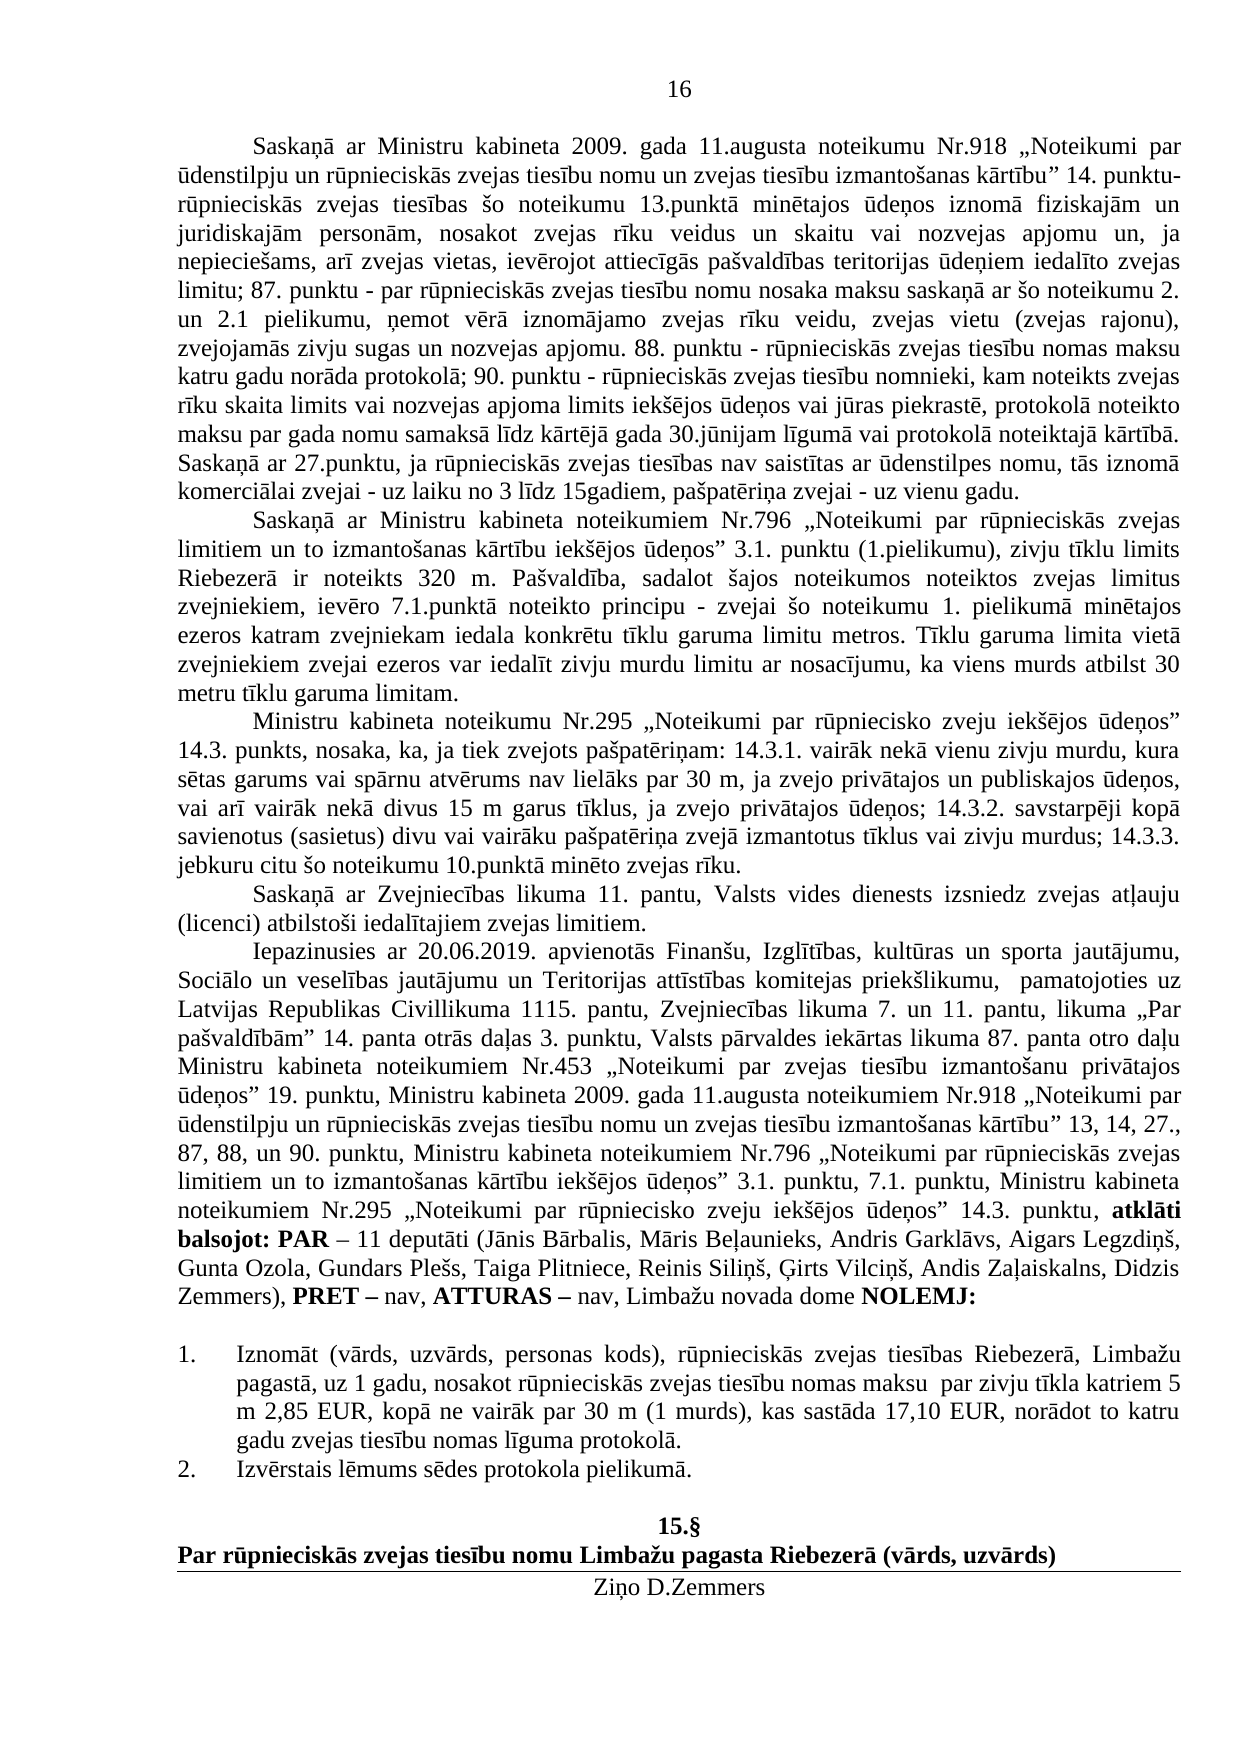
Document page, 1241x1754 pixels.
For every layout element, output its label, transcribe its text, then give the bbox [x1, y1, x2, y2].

list Izvērstais lēmums sēdes protokola pielikumā. [177, 1454, 1181, 1483]
text Saskaņā ar Ministru kabineta 2009. gada 11.augusta noteikumu Nr.918 „Noteikumi par ūdenstilpju un rūpnieciskās zvejas tiesību nomu un zvejas tiesību izmantošanas kārtību” 14. punktu- rūpnieciskās zvejas tiesības šo noteikumu 13.punktā minētajos ūdeņos iznomā fiziskajām un juridiskajām personām, nosakot zvejas rīku veidus un skaitu vai nozvejas apjomu un, ja nepieciešams, arī zvejas vietas, ievērojot attiecīgās pašvaldības teritorijas ūdeņiem iedalīto zvejas limitu; 87. punktu - par rūpnieciskās zvejas tiesību nomu nosaka maksu saskaņā ar šo noteikumu 2. un 2.1 pielikumu, ņemot vērā iznomājamo zvejas rīku veidu, zvejas vietu (zvejas rajonu), zvejojamās zivju sugas un nozvejas apjomu. 88. punktu - rūpnieciskās zvejas tiesību nomas maksu katru gadu norāda protokolā; 90. punktu - rūpnieciskās zvejas tiesību nomnieki, kam noteikts zvejas rīku skaita limits vai nozvejas apjoma limits iekšējos ūdeņos vai jūras piekrastē, protokolā noteikto maksu par gada nomu samaksā līdz kārtējā gada 30.jūnijam līgumā vai protokolā noteiktajā kārtībā. Saskaņā ar 27.punktu, ja rūpnieciskās zvejas tiesības nav saistītas ar ūdenstilpes nomu, tās iznomā komerciālai zvejai - uz laiku no 3 līdz 15gadiem, pašpatēriņa zvejai - uz vienu gadu. [177, 131, 1181, 505]
text Par rūpnieciskās zvejas tiesību nomu Limbažu pagasta Riebezerā (vārds, uzvārds) [177, 1540, 1181, 1571]
text 15.§ [177, 1511, 1181, 1540]
text Ziņo D.Zemmers [177, 1572, 1181, 1601]
text Saskaņā ar Ministru kabineta noteikumiem Nr.796 „Noteikumi par rūpnieciskās zvejas limitiem un to izmantošanas kārtību iekšējos ūdeņos” 3.1. punktu (1.pielikumu), zivju tīklu limits Riebezerā ir noteikts 320 m. Pašvaldība, sadalot šajos noteikumos noteiktos zvejas limitus zvejniekiem, ievēro 7.1.punktā noteikto principu - zvejai šo noteikumu 1. pielikumā minētajos ezeros katram zvejniekam iedala konkrētu tīklu garuma limitu metros. Tīklu garuma limita vietā zvejniekiem zvejai ezeros var iedalīt zivju murdu limitu ar nosacījumu, ka viens murds atbilst 30 metru tīklu garuma limitam. [177, 505, 1181, 706]
text Saskaņā ar Zvejniecības likuma 11. pantu, Valsts vides dienests izsniedz zvejas atļauju (licenci) atbilstoši iedalītajiem zvejas limitiem. [177, 879, 1181, 936]
list Iznomāt (vārds, uzvārds, personas kods), rūpnieciskās zvejas tiesības Riebezerā, Limbažu pagastā, uz 1 gadu, nosakot rūpnieciskās zvejas tiesību nomas maksu par zivju tīkla katriem 5 m 2,85 EUR, kopā ne vairāk par 30 m (1 murds), kas sastāda 17,10 EUR, norādot to katru gadu zvejas tiesību nomas līguma protokolā. [177, 1339, 1181, 1454]
text Iepazinusies ar 20.06.2019. apvienotās Finanšu, Izglītības, kultūras un sporta jautājumu, Sociālo un veselības jautājumu un Teritorijas attīstības komitejas priekšlikumu, pamatojoties uz Latvijas Republikas Civillikuma 1115. pantu, Zvejniecības likuma 7. un 11. pantu, likuma „Par pašvaldībām” 14. panta otrās daļas 3. punktu, Valsts pārvaldes iekārtas likuma 87. panta otro daļu Ministru kabineta noteikumiem Nr.453 „Noteikumi par zvejas tiesību izmantošanu privātajos ūdeņos” 19. punktu, Ministru kabineta 2009. gada 11.augusta noteikumiem Nr.918 „Noteikumi par ūdenstilpju un rūpnieciskās zvejas tiesību nomu un zvejas tiesību izmantošanas kārtību” 13, 14, 27., 87, 88, un 90. punktu, Ministru kabineta noteikumiem Nr.796 „Noteikumi par rūpnieciskās zvejas limitiem un to izmantošanas kārtību iekšējos ūdeņos” 3.1. punktu, 7.1. punktu, Ministru kabineta noteikumiem Nr.295 „Noteikumi par rūpniecisko zveju iekšējos ūdeņos” 14.3. punktu, atklāti balsojot: PAR – 11 deputāti (Jānis Bārbalis, Māris Beļaunieks, Andris Garklāvs, Aigars Legzdiņš, Gunta Ozola, Gundars Plešs, Taiga Plitniece, Reinis Siliņš, Ģirts Vilciņš, Andis Zaļaiskalns, Didzis Zemmers), PRET – nav, ATTURAS – nav, Limbažu novada dome NOLEMJ: [177, 936, 1181, 1310]
text Ministru kabineta noteikumu Nr.295 „Noteikumi par rūpniecisko zveju iekšējos ūdeņos” 14.3. punkts, nosaka, ka, ja tiek zvejots pašpatēriņam: 14.3.1. vairāk nekā vienu zivju murdu, kura sētas garums vai spārnu atvērums nav lielāks par 30 m, ja zvejo privātajos un publiskajos ūdeņos, vai arī vairāk nekā divus 15 m garus tīklus, ja zvejo privātajos ūdeņos; 14.3.2. savstarpēji kopā savienotus (sasietus) divu vai vairāku pašpatēriņa zvejā izmantotus tīklus vai zivju murdus; 14.3.3. jebkuru citu šo noteikumu 10.punktā minēto zvejas rīku. [177, 706, 1181, 879]
